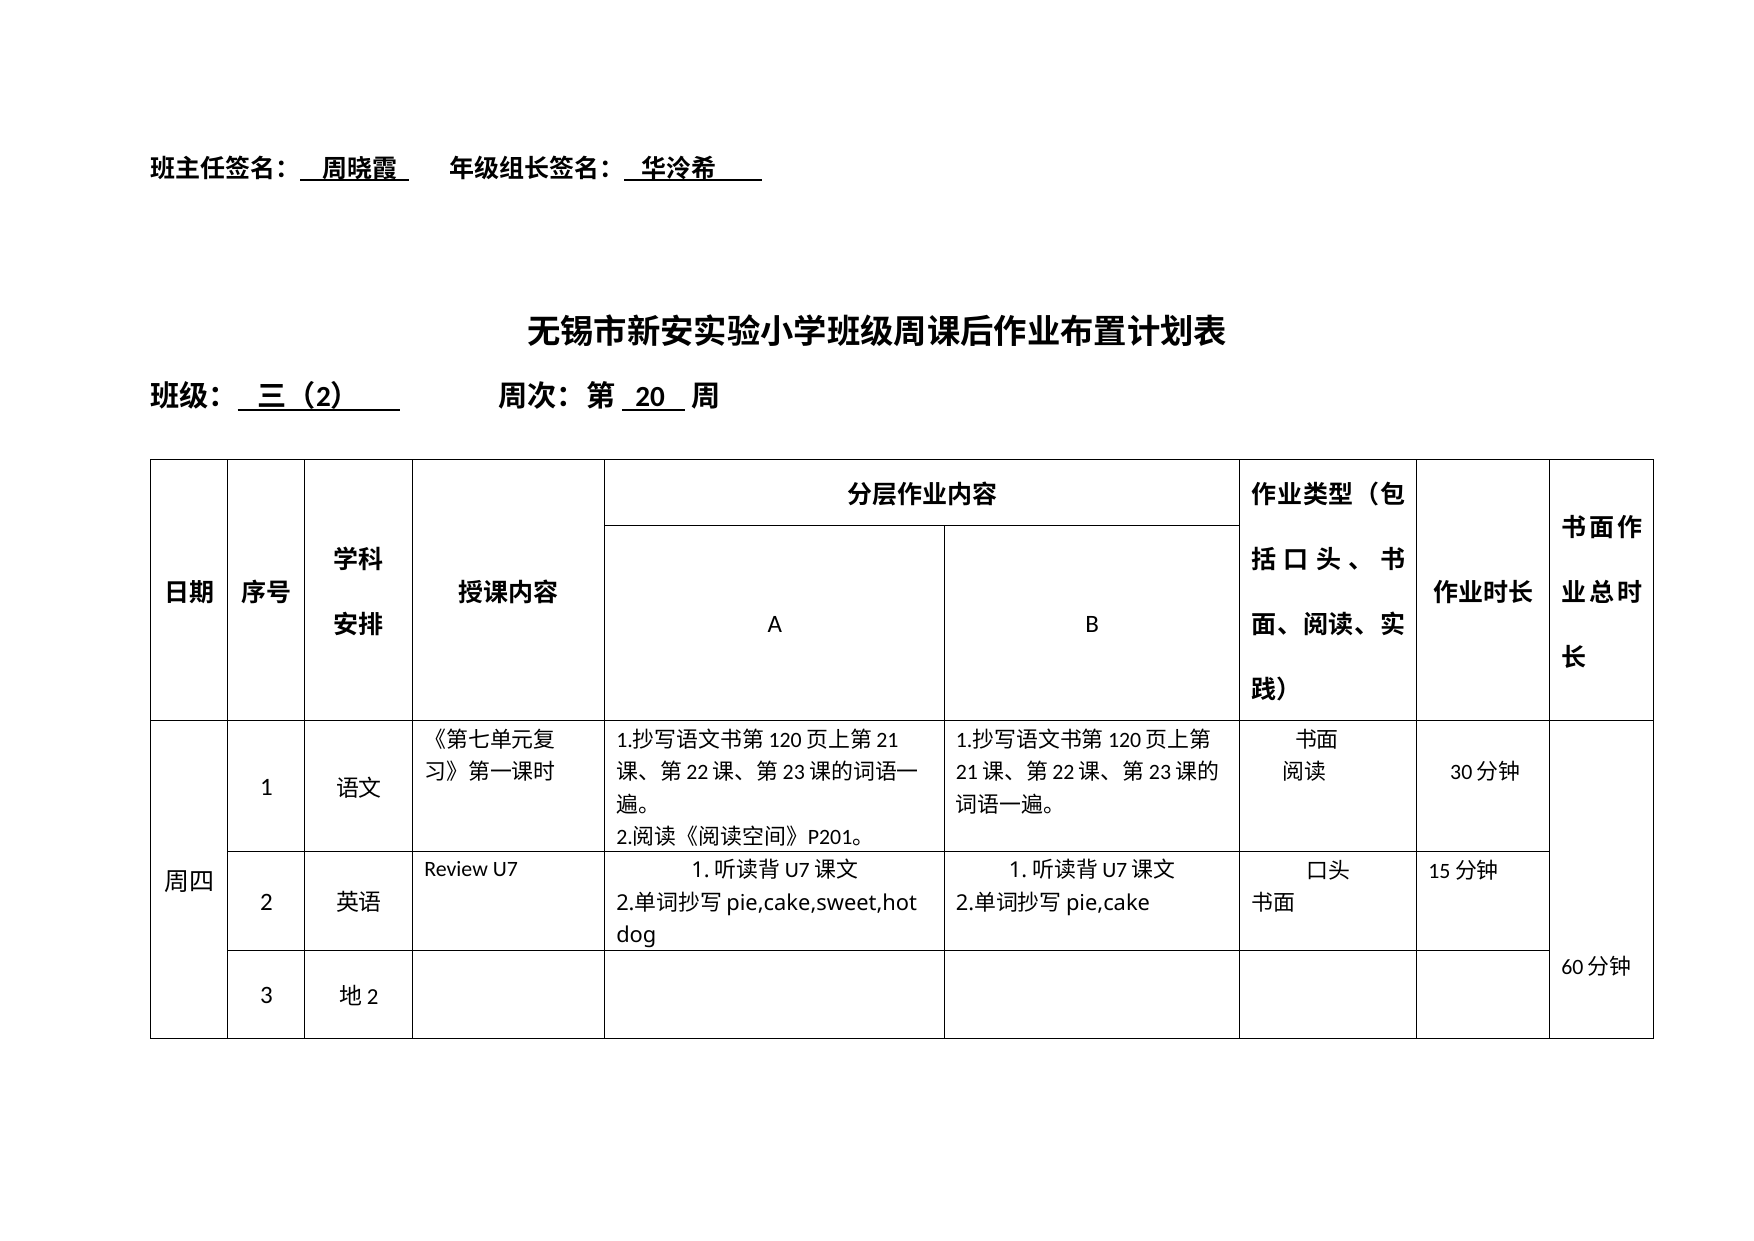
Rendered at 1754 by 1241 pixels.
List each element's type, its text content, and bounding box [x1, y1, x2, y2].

table_cell [945, 951, 1239, 1038]
text 无锡市新安实验小学班级周课后作业布置计划表 [150, 297, 1604, 362]
table_cell 1.抄写语文书第120页上第21课、第22课、第23课的词语一遍。 2.阅读《阅读空间》P201。 [605, 721, 944, 851]
table_cell 书面 阅读 [1240, 721, 1416, 851]
table_cell 2 [228, 852, 304, 950]
table_cell 地2 [305, 951, 412, 1038]
table_cell 60分钟 [1550, 721, 1653, 1038]
table_header 作业时长 [1417, 460, 1549, 720]
table_header 授课内容 [413, 460, 604, 720]
table_cell [1417, 951, 1549, 1038]
table_header 书面作业总时长 [1550, 460, 1653, 720]
table_cell 1 [228, 721, 304, 851]
table_header 学科 安排 [305, 460, 412, 720]
text 班主任签名： 周晓霞 年级组长签名： 华泠希 [150, 134, 1604, 199]
table_cell 《第七单元复习》第一课时 [413, 721, 604, 851]
text 班级： 三（2） 周次：第 20 周 [150, 362, 1604, 427]
table_cell 1. 听读背U7课文 2.单词抄写pie,cake [945, 852, 1239, 950]
table_cell 30分钟 [1417, 721, 1549, 851]
table_cell 1.抄写语文书第120页上第21课、第22课、第23课的词语一遍。 [945, 721, 1239, 851]
table_cell Review U7 [413, 852, 604, 950]
table_cell A [605, 526, 944, 720]
table_cell [605, 951, 944, 1038]
table_header 作业类型（包括口头、书面、阅读、实践） [1240, 460, 1416, 720]
table_cell 英语 [305, 852, 412, 950]
table_header 序号 [228, 460, 304, 720]
table_header 分层作业内容 [605, 460, 1239, 525]
table_cell 1. 听读背U7课文 2.单词抄写pie,cake,sweet,hot dog [605, 852, 944, 950]
table_cell 周四 [151, 721, 227, 1038]
table_cell 3 [228, 951, 304, 1038]
table_cell [1240, 951, 1416, 1038]
table_cell B [945, 526, 1239, 720]
table_cell 口头 书面 [1240, 852, 1416, 950]
table_header 日期 [151, 460, 227, 720]
table_cell [413, 951, 604, 1038]
table_cell 语文 [305, 721, 412, 851]
table_cell 15分钟 [1417, 852, 1549, 950]
